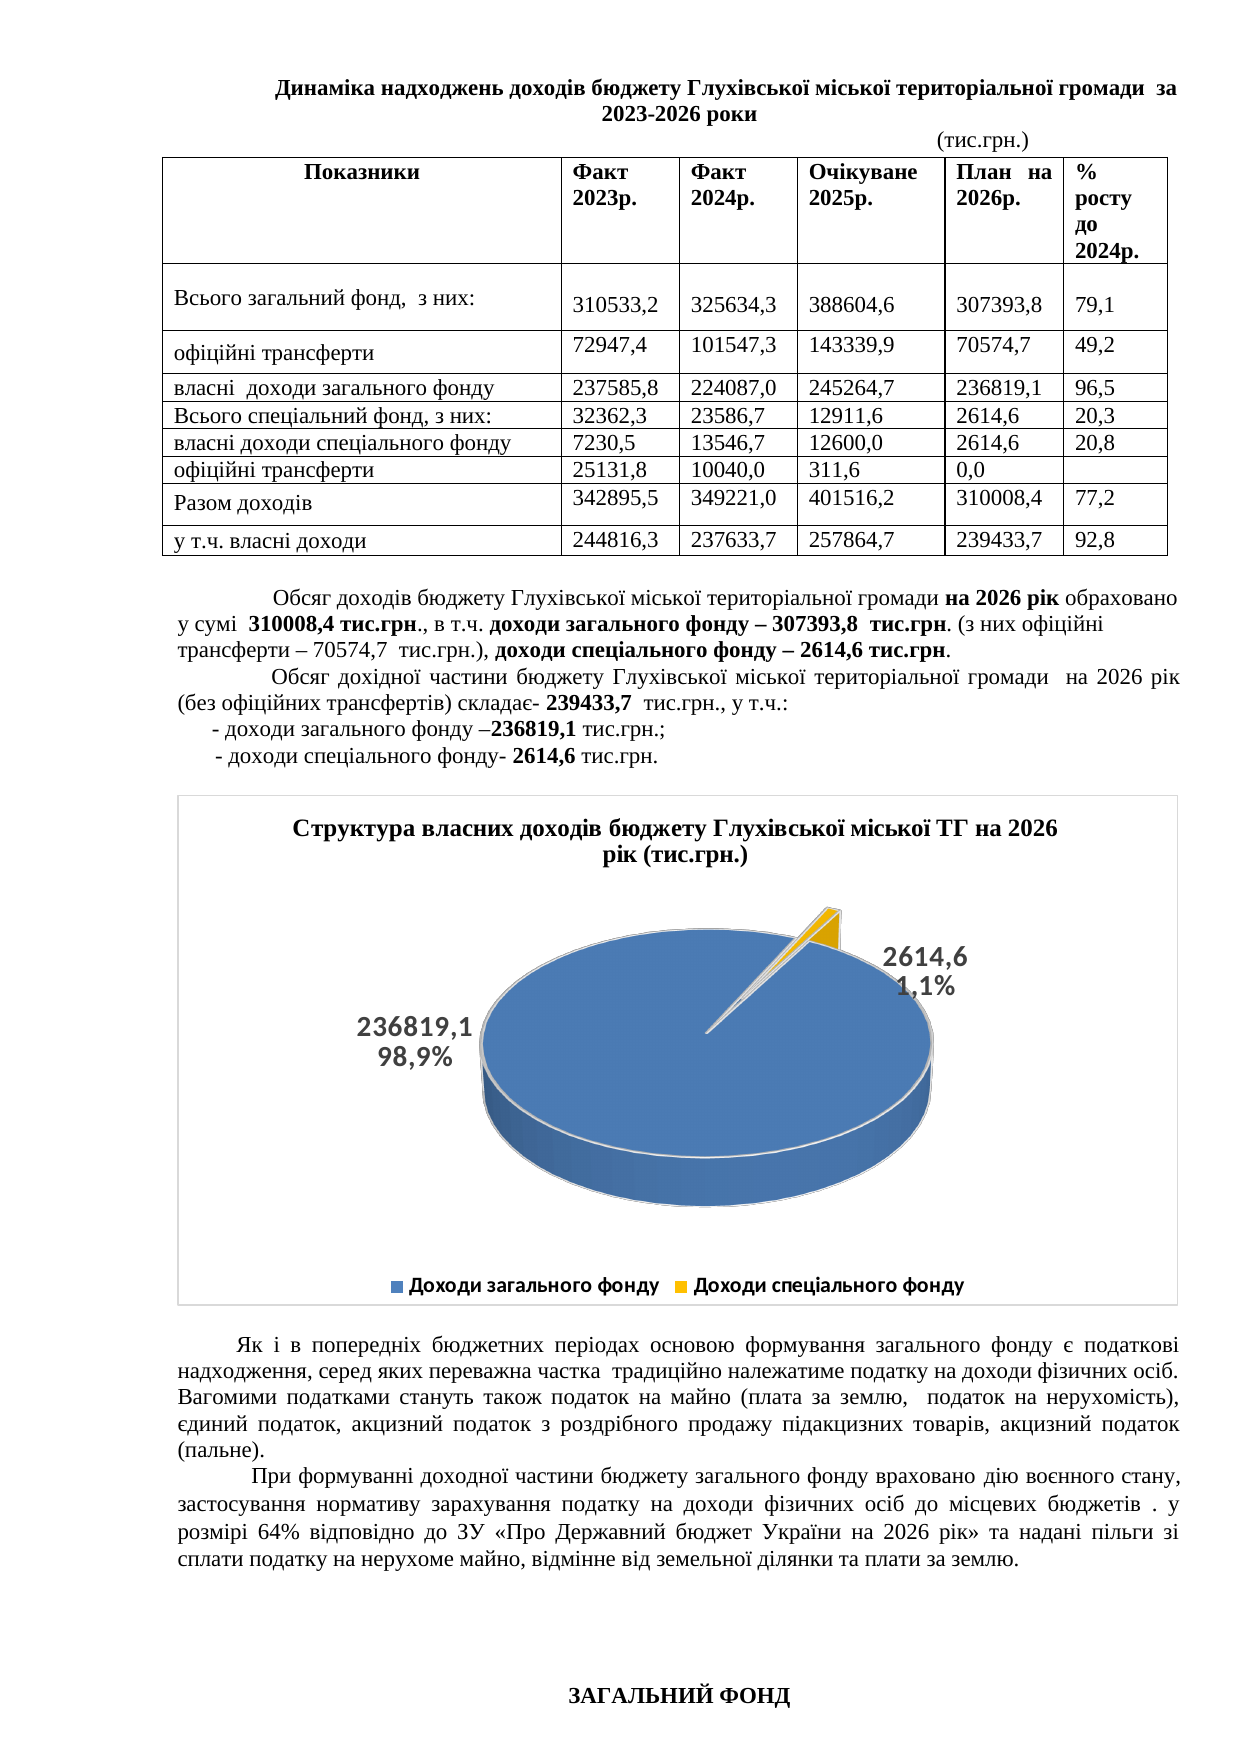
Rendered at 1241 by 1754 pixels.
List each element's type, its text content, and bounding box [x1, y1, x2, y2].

table_cell власні доходи загального фонду [163, 374, 561, 401]
table_cell 310533,2 [562, 264, 679, 330]
table_cell 143339,9 [798, 331, 944, 373]
table_header % росту до 2024р. [1064, 158, 1167, 263]
table_cell 12911,6 [798, 402, 944, 428]
table_cell 2614,6 [946, 429, 1063, 456]
table_cell Всього спеціальний фонд, з них: [163, 402, 561, 428]
table_cell у т.ч. власні доходи [163, 526, 561, 554]
table_cell 244816,3 [562, 526, 679, 554]
text Як і в попередніх бюджетних періодах основою формування загального фонду є податкові надходження, серед яких переважна частка традиційно належатиме податку на доходи фізичних осіб. Вагомими податками стануть також податок на майно (плата за землю, податок на нерухомість), єдиний податок, акцизний податок з роздрібного продажу підакцизних товарів, акцизний податок (пальне). [177, 1331, 1181, 1462]
table_cell 224087,0 [680, 374, 797, 401]
table_cell 32362,3 [562, 402, 679, 428]
table_cell 79,1 [1064, 264, 1167, 330]
table_cell офіційні трансферти [163, 331, 561, 373]
table_cell 311,6 [798, 457, 944, 483]
table_cell 236819,1 [946, 374, 1063, 401]
table_cell 349221,0 [680, 484, 797, 525]
table_cell 325634,3 [680, 264, 797, 330]
text - доходи загального фонду –236819,1 тис.грн.; [177, 715, 1181, 742]
table_cell 96,5 [1064, 374, 1167, 401]
table_cell 310008,4 [946, 484, 1063, 525]
table_cell 237633,7 [680, 526, 797, 554]
table_cell Разом доходів [163, 484, 561, 525]
text - доходи спеціального фонду- 2614,6 тис.грн. [177, 742, 1181, 768]
table_cell 77,2 [1064, 484, 1167, 525]
table_cell 20,8 [1064, 429, 1167, 456]
table_cell 70574,7 [946, 331, 1063, 373]
table_header Факт 2023р. [562, 158, 679, 263]
table_cell 239433,7 [946, 526, 1063, 554]
table_header Очікуване 2025р. [798, 158, 944, 263]
table_cell 257864,7 [798, 526, 944, 554]
table_header План на 2026р. [946, 158, 1063, 263]
text Обсяг дохідної частини бюджету Глухівської міської територіальної громади на 2026 рік (без офіційних трансфертів) складає- 239433,7 тис.грн., у т.ч.: [177, 663, 1181, 715]
table_cell 7230,5 [562, 429, 679, 456]
text При формуванні доходної частини бюджету загального фонду враховано дію воєнного стану, застосування нормативу зарахування податку на доходи фізичних осіб до місцевих бюджетів . у розмірі 64% відповідно до ЗУ «Про Державний бюджет України на 2026 рік» та надані пільги зі сплати податку на нерухоме майно, відмінне від земельної ділянки та плати за землю. [177, 1462, 1181, 1572]
table_cell 342895,5 [562, 484, 679, 525]
table_cell 237585,8 [562, 374, 679, 401]
table_cell офіційні трансферти [163, 457, 561, 483]
table_cell 10040,0 [680, 457, 797, 483]
table_cell 72947,4 [562, 331, 679, 373]
table_cell 49,2 [1064, 331, 1167, 373]
table_cell 20,3 [1064, 402, 1167, 428]
table_cell 388604,6 [798, 264, 944, 330]
text ЗАГАЛЬНИЙ ФОНД [177, 1682, 1181, 1708]
table_cell 12600,0 [798, 429, 944, 456]
table_cell 101547,3 [680, 331, 797, 373]
table_cell 2614,6 [946, 402, 1063, 428]
table_cell Всього загальний фонд, з них: [163, 264, 561, 330]
table_cell 13546,7 [680, 429, 797, 456]
table_cell [1064, 457, 1167, 483]
text Динаміка надходжень доходів бюджету Глухівської міської територіальної громади за 2023-2026 роки [177, 74, 1181, 127]
text (тис.грн.) [177, 127, 1181, 153]
table_header Факт 2024р. [680, 158, 797, 263]
table_cell 92,8 [1064, 526, 1167, 554]
table_cell 401516,2 [798, 484, 944, 525]
table_cell 25131,8 [562, 457, 679, 483]
table_header Показники [163, 158, 561, 263]
table_cell власні доходи спеціального фонду [163, 429, 561, 456]
table_cell 307393,8 [946, 264, 1063, 330]
table_cell 245264,7 [798, 374, 944, 401]
text Обсяг доходів бюджету Глухівської міської територіальної громади на 2026 рік обраховано у сумі 310008,4 тис.грн., в т.ч. доходи загального фонду – 307393,8 тис.грн. (з них офіційні трансферти – 70574,7 тис.грн.), доходи спеціального фонду – 2614,6 тис.грн. [177, 584, 1181, 663]
table_cell 0,0 [946, 457, 1063, 483]
table_cell 23586,7 [680, 402, 797, 428]
